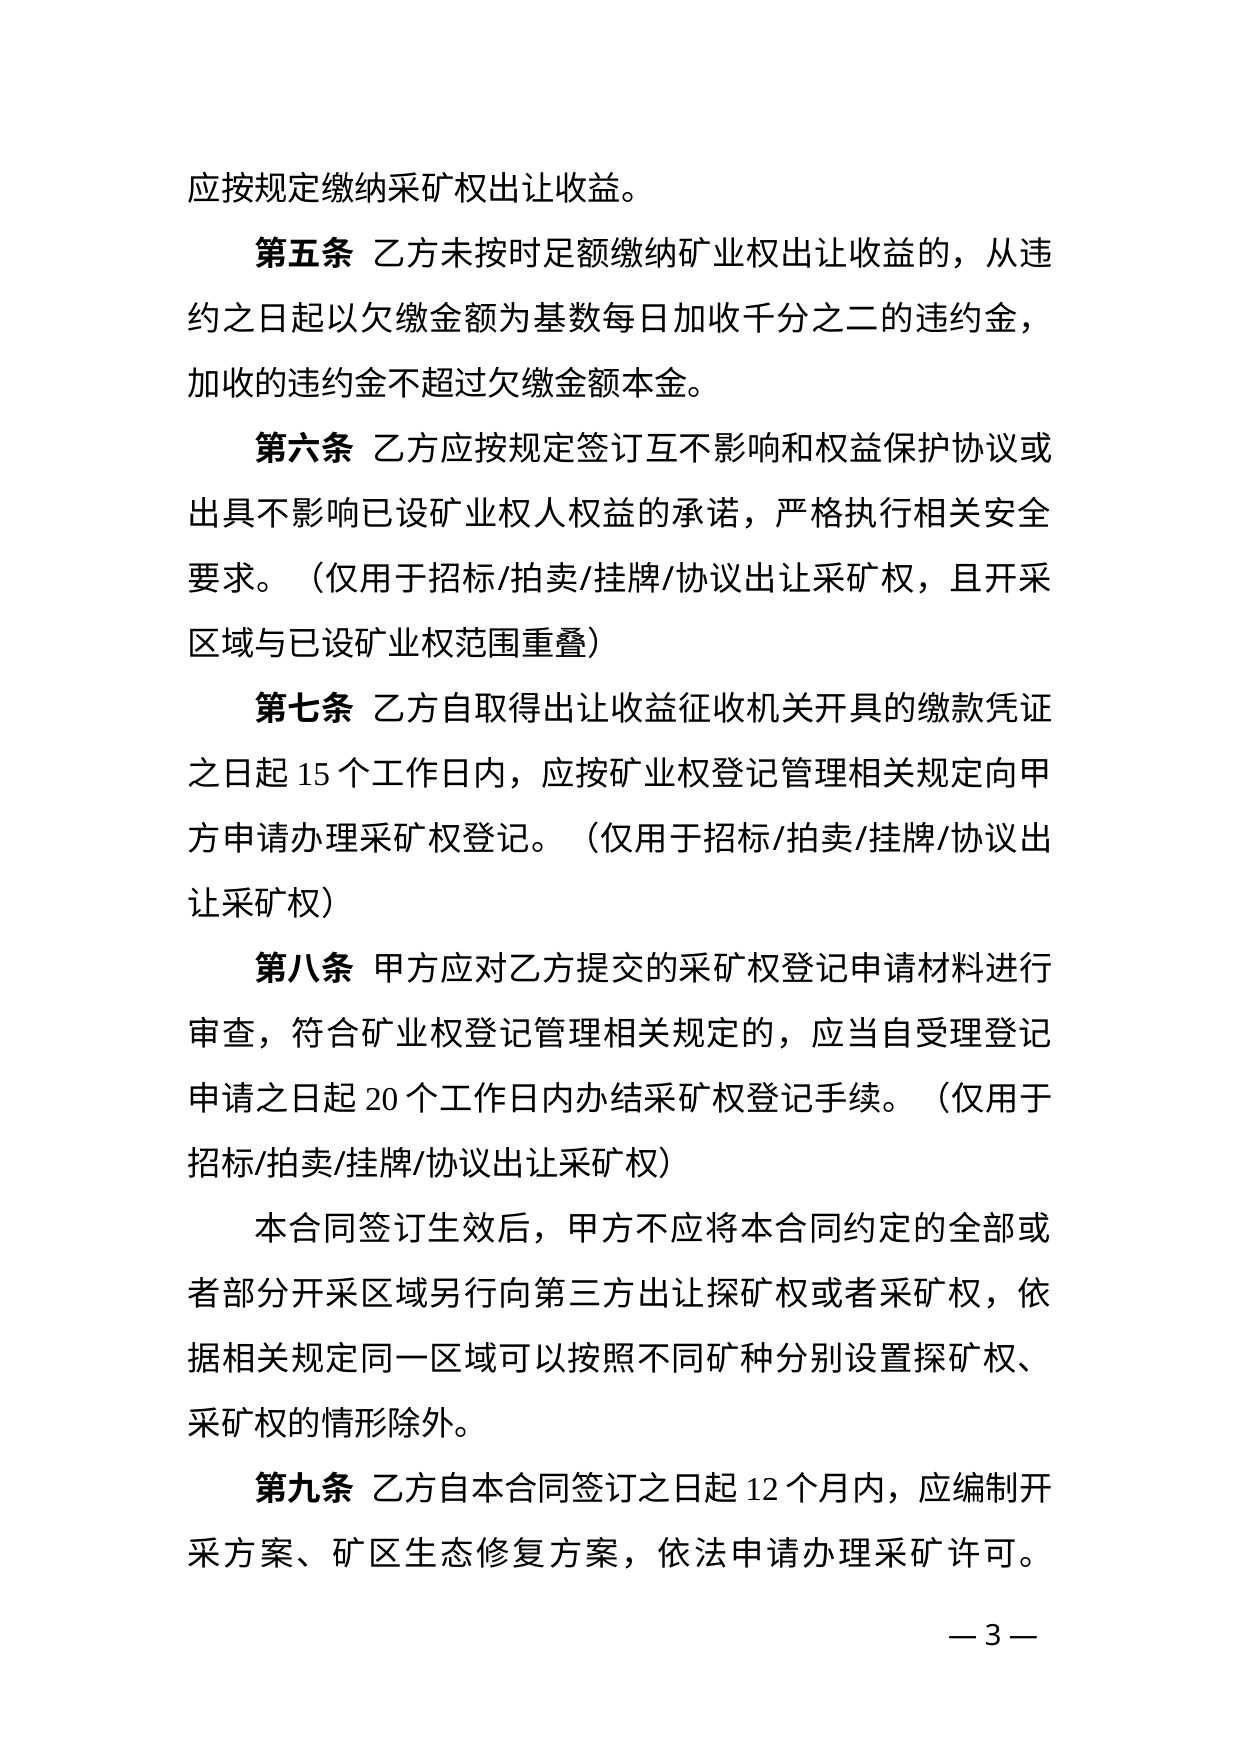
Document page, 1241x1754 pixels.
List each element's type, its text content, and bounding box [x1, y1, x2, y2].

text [187, 153, 1053, 218]
list 乙方未按时足额缴纳矿业权出让收益的，从违约之日起以欠缴金额为基数每日加收千分之二的违约金，加收的违约金不超过欠缴金额本金。 [187, 218, 1053, 413]
text 本合同签订生效后，甲方不应将本合同约定的全部或者部分开采区域另行向第三方出让探矿权或者采矿权，依据相关规定同一区域可以按照不同矿种分别设置探矿权、采矿权的情形除外。 [187, 1193, 1053, 1453]
list 乙方应按规定签订互不影响和权益保护协议或出具不影响已设矿业权人权益的承诺，严格执行相关安全要求。（仅用于招标/拍卖/挂牌/协议出让采矿权，且开采区域与已设矿业权范围重叠） [187, 413, 1053, 673]
list 甲方应对乙方提交的采矿权登记申请材料进行审查，符合矿业权登记管理相关规定的，应当自受理登记申请之日起20个工作日内办结采矿权登记手续。（仅用于招标/拍卖/挂牌/协议出让采矿权） [187, 933, 1053, 1193]
list 乙方自取得出让收益征收机关开具的缴款凭证之日起15个工作日内，应按矿业权登记管理相关规定向甲方申请办理采矿权登记。（仅用于招标/拍卖/挂牌/协议出让采矿权） [187, 673, 1053, 933]
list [187, 1453, 1053, 1583]
